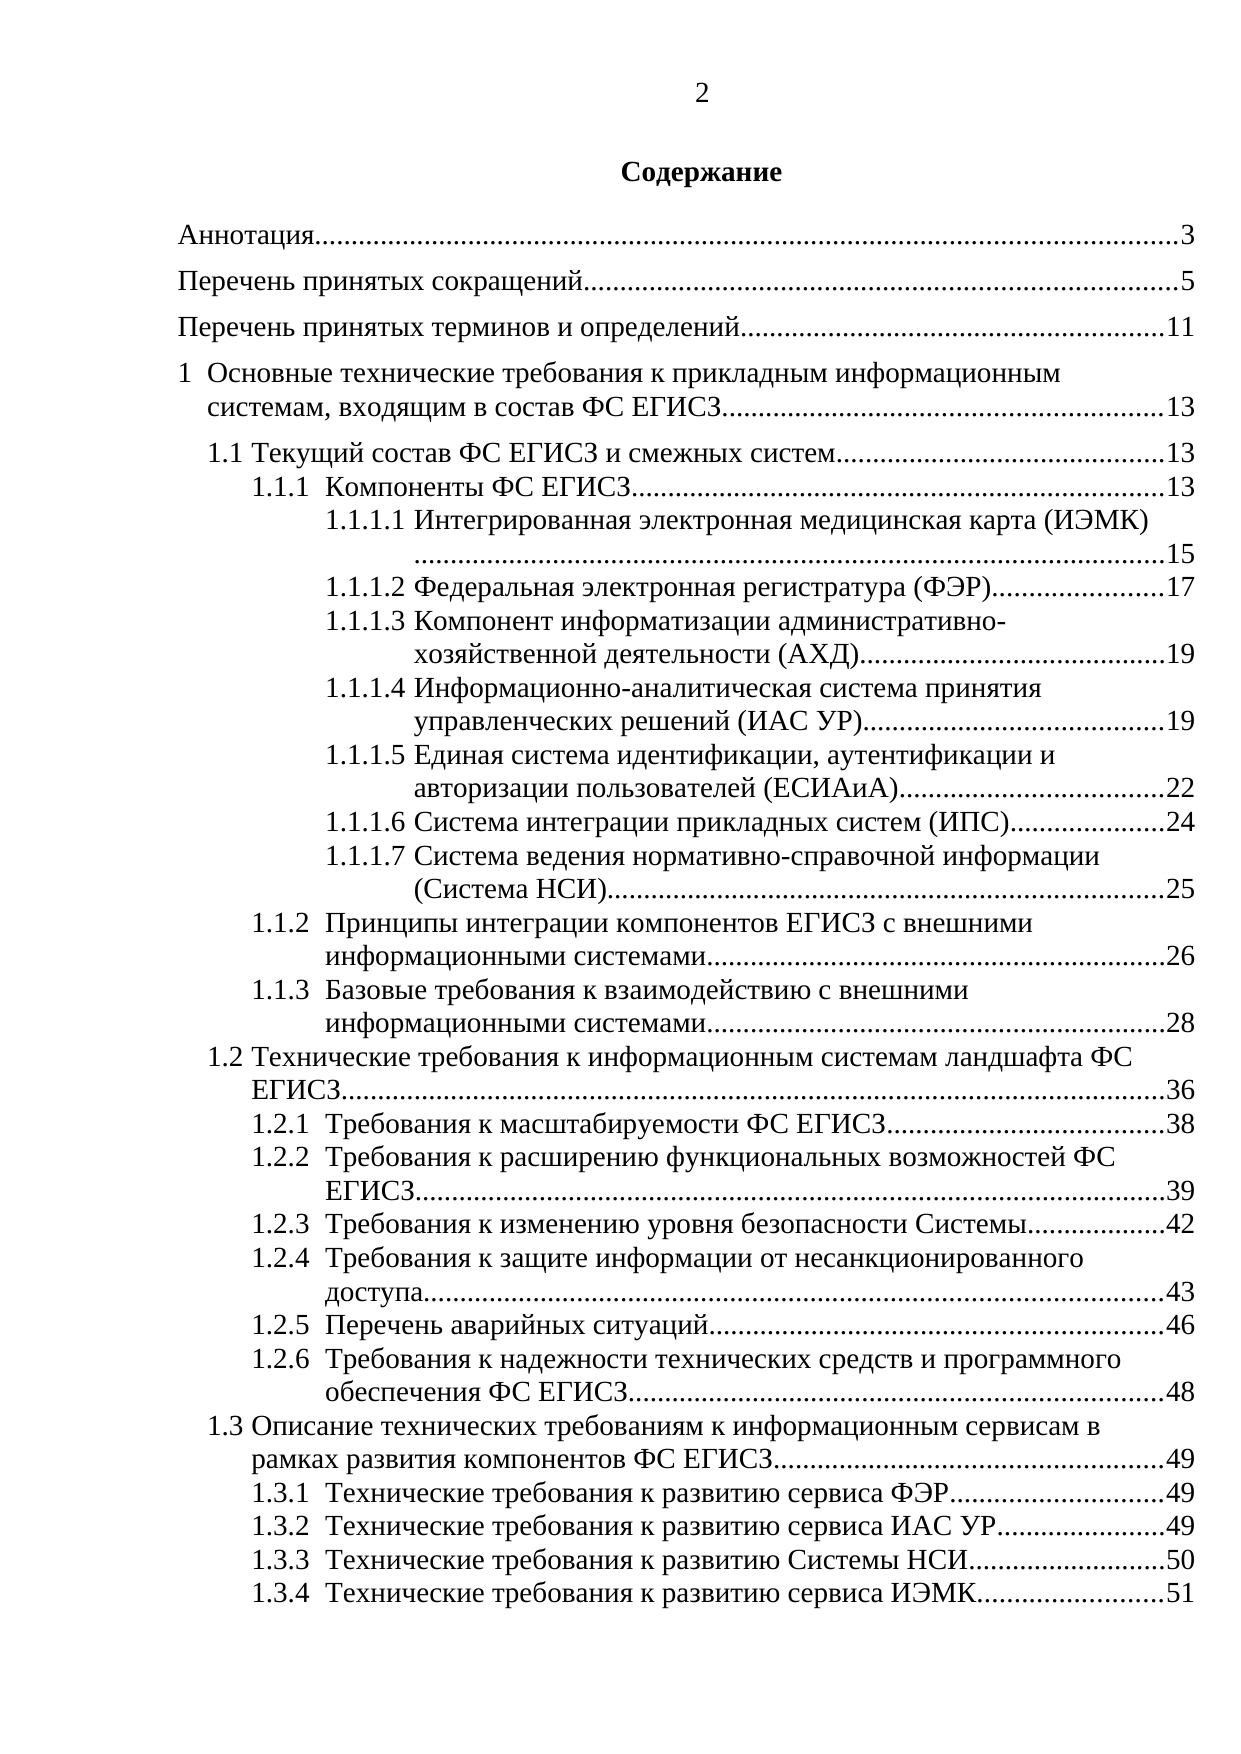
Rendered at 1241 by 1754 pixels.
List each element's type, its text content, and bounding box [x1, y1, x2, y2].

text 1.2.6 Требования к надежности технических средств и программного обеспечения ФС ЕГИСЗ 48 [251, 1341, 1152, 1408]
text 1 Основные технические требования к прикладным информационным системам, входящим в состав ФС ЕГИСЗ 13 [177, 356, 1152, 423]
text 1.1.1.4 Информационно-аналитическая система принятия управленческих решений (ИАС УР) 19 [325, 670, 1152, 737]
text 1.1.1.5 Единая система идентификации, аутентификации и авторизации пользователей (ЕСИАиА) 22 [325, 737, 1152, 804]
text Аннотация 3 [177, 217, 1152, 251]
text 1.3.3 Технические требования к развитию Системы НСИ 50 [251, 1542, 1152, 1576]
text Перечень принятых сокращений 5 [177, 263, 1152, 297]
text 1.2 Технические требования к информационным системам ландшафта ФС ЕГИСЗ 36 [207, 1039, 1152, 1106]
text 1.2.5 Перечень аварийных ситуаций 46 [251, 1307, 1152, 1341]
text 1.2.4 Требования к защите информации от несанкционированного доступа 43 [251, 1240, 1152, 1307]
text 1.2.2 Требования к расширению функциональных возможностей ФС ЕГИСЗ 39 [251, 1139, 1152, 1207]
text 1.2.1 Требования к масштабируемости ФС ЕГИСЗ 38 [251, 1106, 1152, 1139]
text 1.2.3 Требования к изменению уровня безопасности Системы 42 [251, 1207, 1152, 1240]
text 1.3 Описание технических требованиям к информационным сервисам в рамках развития компонентов ФС ЕГИСЗ 49 [207, 1408, 1152, 1475]
text 1.1.1.7 Система ведения нормативно-справочной информации (Система НСИ) 25 [325, 838, 1152, 905]
text 1.1.1 Компоненты ФС ЕГИСЗ 13 [251, 469, 1152, 502]
text 1.1.2 Принципы интеграции компонентов ЕГИСЗ с внешними информационными системами 26 [251, 905, 1152, 972]
text 1.1.3 Базовые требования к взаимодействию с внешними информационными системами 28 [251, 972, 1152, 1039]
text Перечень принятых терминов и определений 11 [177, 309, 1152, 343]
text 1.3.2 Технические требования к развитию сервиса ИАС УР 49 [251, 1508, 1152, 1542]
text 1.1.1.6 Система интеграции прикладных систем (ИПС) 24 [325, 804, 1152, 838]
text 1.3.1 Технические требования к развитию сервиса ФЭР 49 [251, 1475, 1152, 1508]
text 1.1.1.1 Интегрированная электронная медицинская карта (ИЭМК) 15 [325, 502, 1152, 569]
text Содержание [177, 154, 1152, 188]
text 1.1.1.2 Федеральная электронная регистратура (ФЭР) 17 [325, 569, 1152, 603]
text 1.3.4 Технические требования к развитию сервиса ИЭМК 51 [251, 1576, 1152, 1609]
text 1.1.1.3 Компонент информатизации административно-хозяйственной деятельности (АХД) 19 [325, 603, 1152, 670]
text 1.1 Текущий состав ФС ЕГИСЗ и смежных систем 13 [207, 435, 1152, 469]
